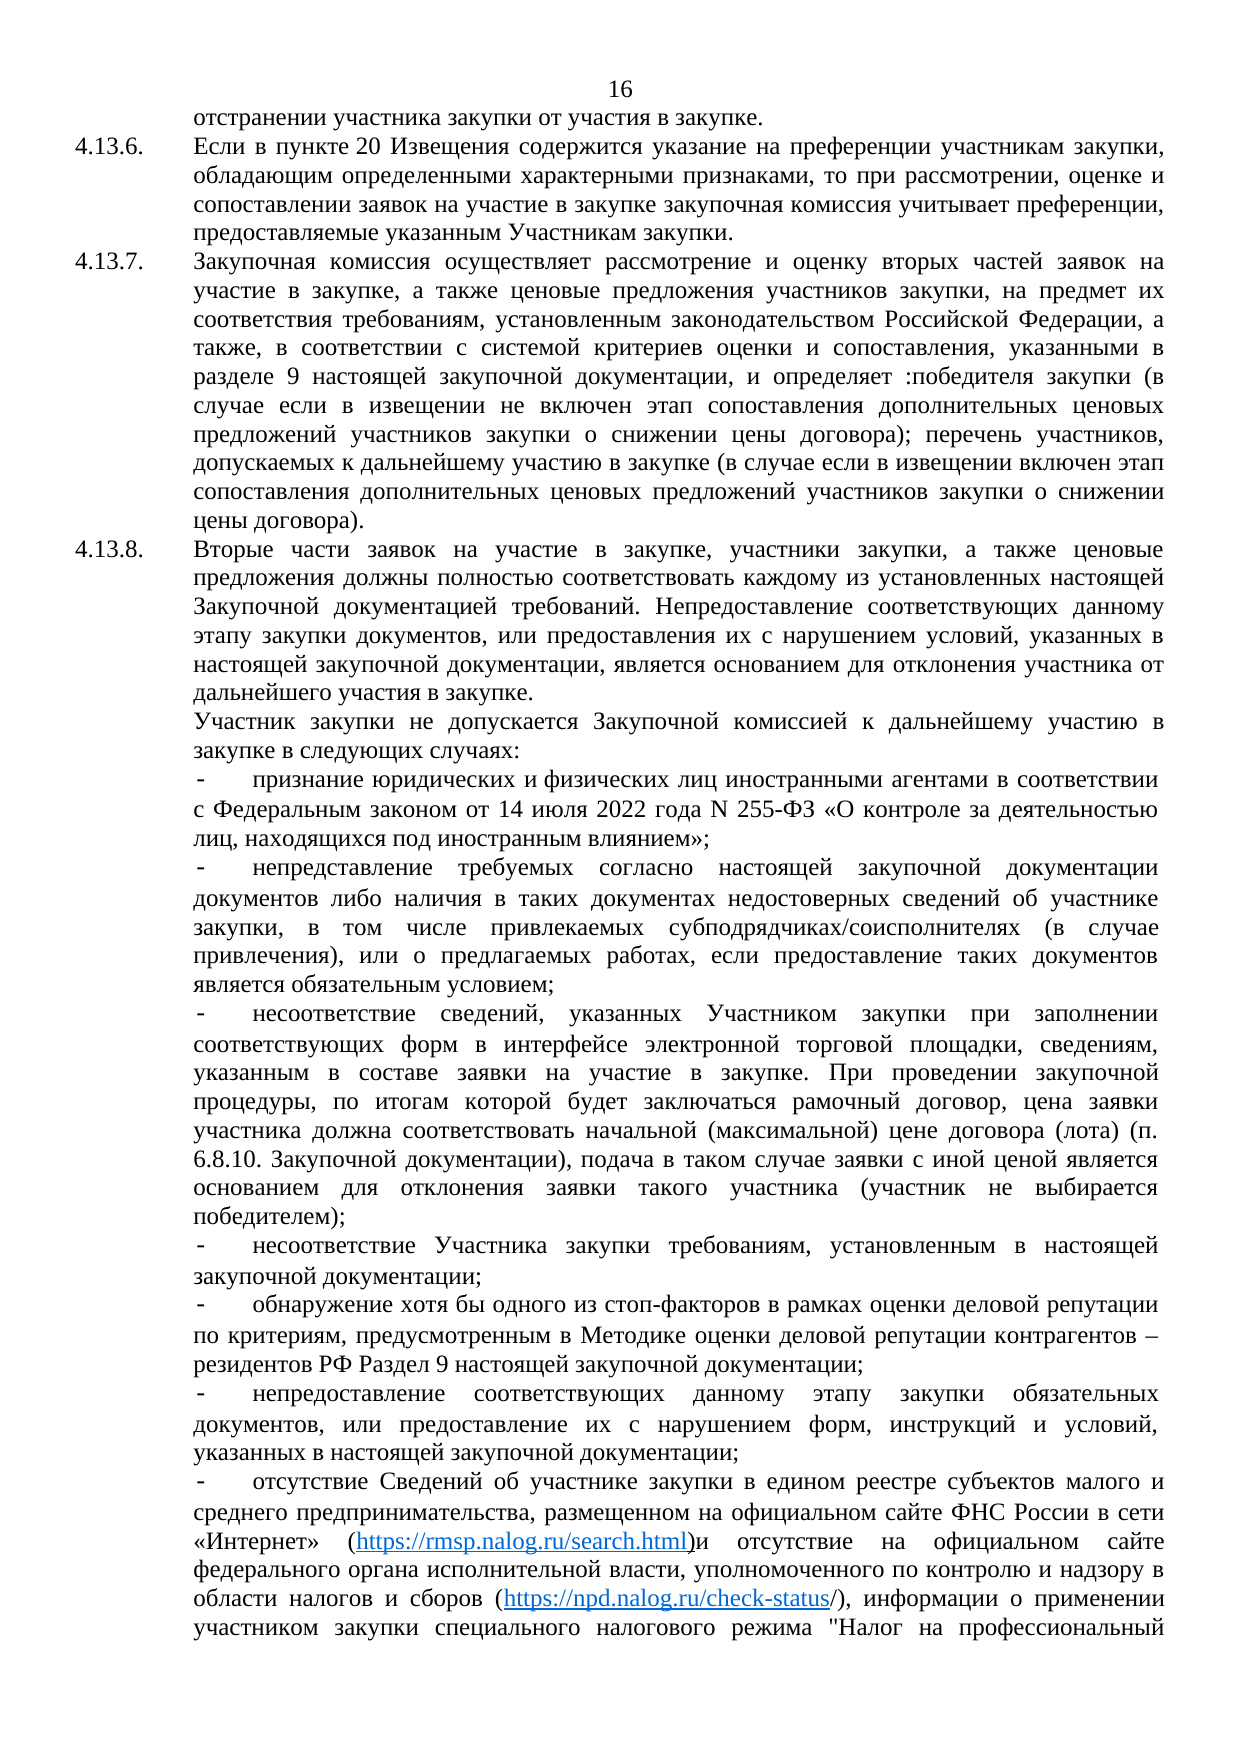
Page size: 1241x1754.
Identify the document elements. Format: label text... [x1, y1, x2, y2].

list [193, 1466, 1165, 1641]
list признание юридических и физических лиц иностранными агентами в соответствии с Федеральным законом от 14 июля 2022 года N 255-ФЗ «О контроле за деятельностью лиц, находящихся под иностранным влиянием»; [193, 764, 1159, 852]
list несоответствие сведений, указанных Участником закупки при заполнении соответствующих форм в интерфейсе электронной торговой площадки, сведениям, указанным в составе заявки на участие в закупке. При проведении закупочной процедуры, по итогам которой будет заключаться рамочный договор, цена заявки участника должна соответствовать начальной (максимальной) цене договора (лота) (п. 6.8.10. Закупочной документации), подача в таком случае заявки с иной ценой является основанием для отклонения заявки такого участника (участник не выбирается победителем); [193, 998, 1159, 1230]
list обнаружение хотя бы одного из стоп-факторов в рамках оценки деловой репутации по критериям, предусмотренным в Методике оценки деловой репутации контрагентов – резидентов РФ Раздел 9 настоящей закупочной документации; [193, 1289, 1159, 1378]
list Закупочная комиссия осуществляет рассмотрение и оценку вторых частей заявок на участие в закупке, а также ценовые предложения участников закупки, на предмет их соответствия требованиям, установленным законодательством Российской Федерации, а также, в соответствии с системой критериев оценки и сопоставления, указанными в разделе 9 настоящей закупочной документации, и определяет :победителя закупки (в случае если в извещении не включен этап сопоставления дополнительных ценовых предложений участников закупки о снижении цены договора); перечень участников, допускаемых к дальнейшему участию в закупке (в случае если в извещении включен этап сопоставления дополнительных ценовых предложений участников закупки о снижении цены договора). [75, 246, 1165, 534]
list непредоставление соответствующих данному этапу закупки обязательных документов, или предоставление их с нарушением форм, инструкций и условий, указанных в настоящей закупочной документации; [193, 1378, 1159, 1466]
text Участник закупки не допускается Закупочной комиссией к дальнейшему участию в закупке в следующих случаях: [193, 706, 1165, 764]
list Вторые части заявок на участие в закупке, участники закупки, а также ценовые предложения должны полностью соответствовать каждому из установленных настоящей Закупочной документацией требований. Непредоставление соответствующих данному этапу закупки документов, или предоставления их с нарушением условий, указанных в настоящей закупочной документации, является основанием для отклонения участника от дальнейшего участия в закупке. [75, 534, 1165, 706]
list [75, 102, 1165, 131]
list Если в пункте 20 Извещения содержится указание на преференции участникам закупки, обладающим определенными характерными признаками, то при рассмотрении, оценке и сопоставлении заявок на участие в закупке закупочная комиссия учитывает преференции, предоставляемые указанным Участникам закупки. [75, 131, 1165, 246]
list непредставление требуемых согласно настоящей закупочной документации документов либо наличия в таких документах недостоверных сведений об участнике закупки, в том числе привлекаемых субподрядчиках/соисполнителях (в случае привлечения), или о предлагаемых работах, если предоставление таких документов является обязательным условием; [193, 852, 1159, 998]
list несоответствие Участника закупки требованиям, установленным в настоящей закупочной документации; [193, 1230, 1159, 1289]
